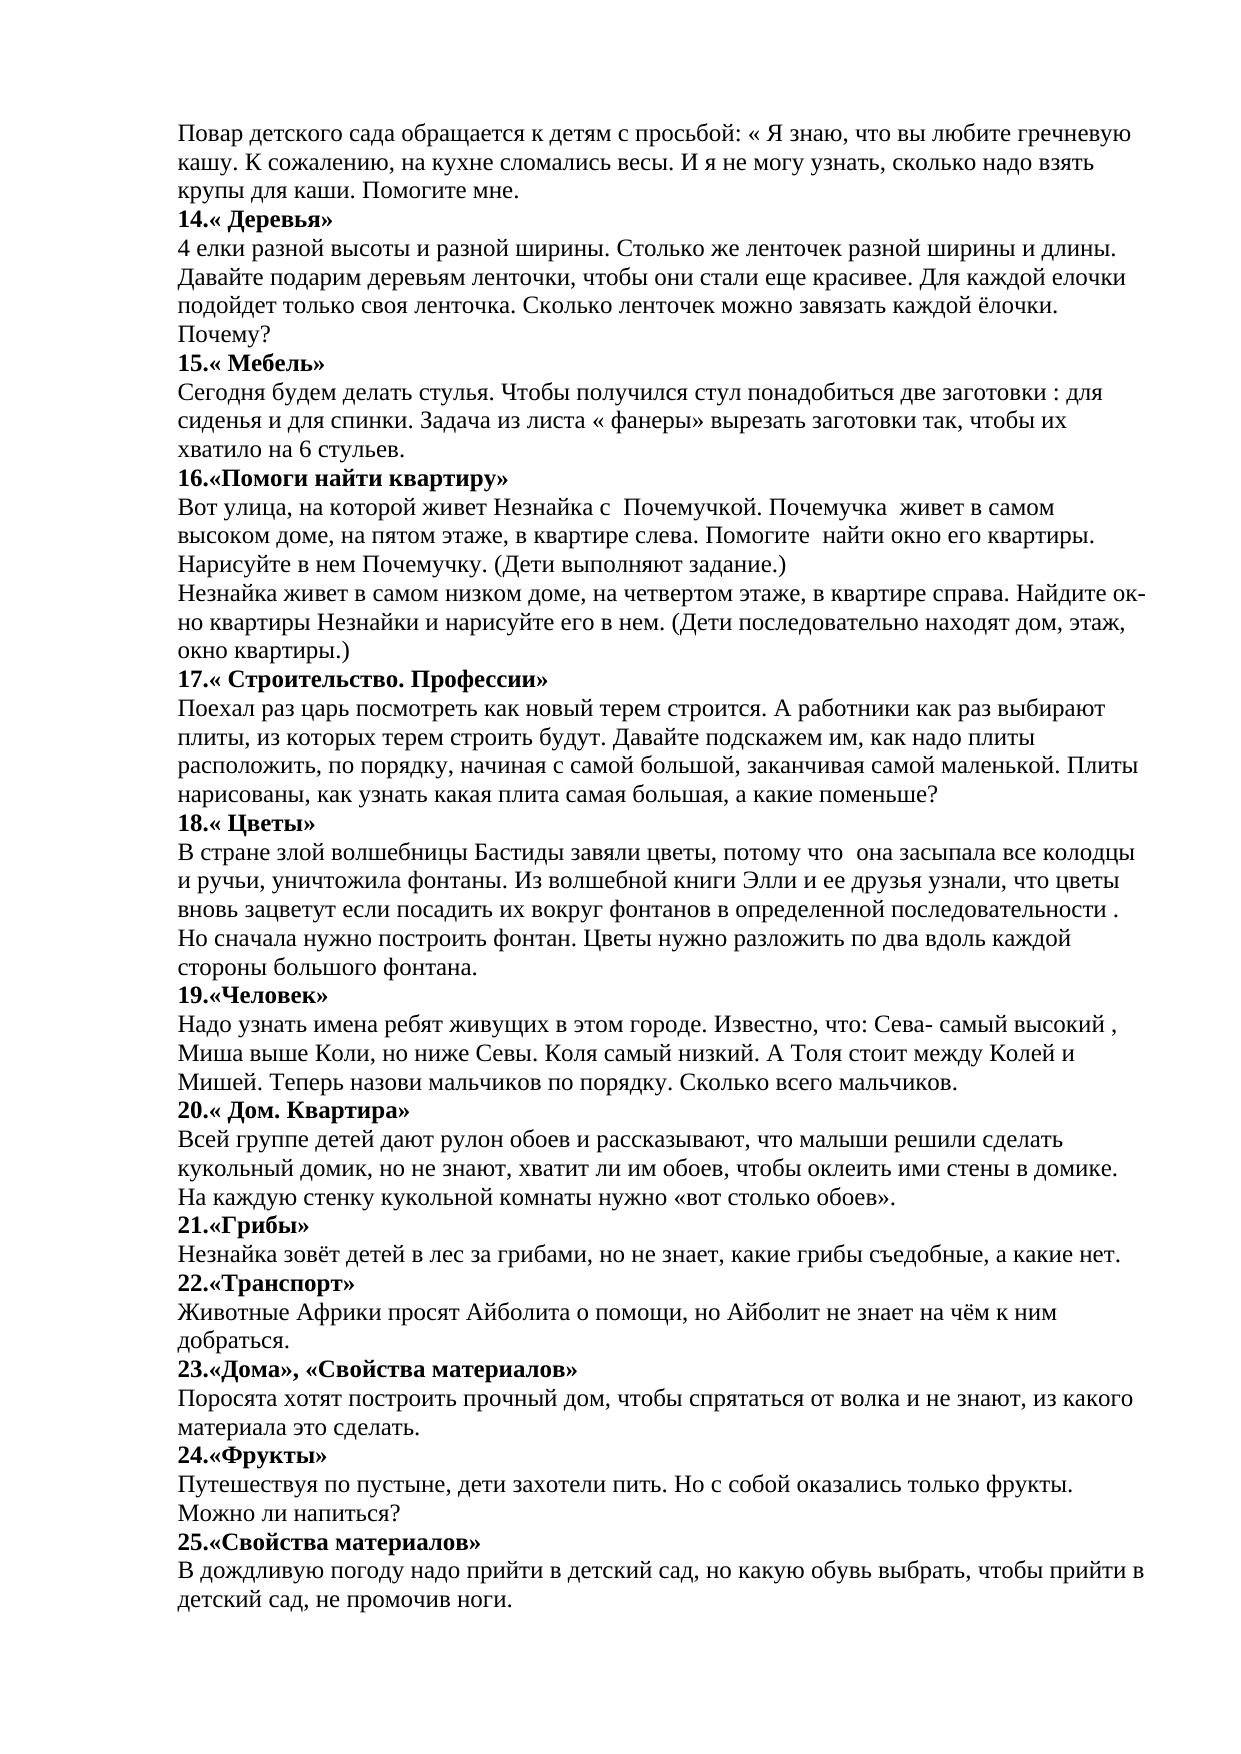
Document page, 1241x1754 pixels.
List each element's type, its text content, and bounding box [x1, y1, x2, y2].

text Сегодня будем делать стулья. Чтобы получился стул понадобиться две заготовки : для сиденья и для спинки. Задача из листа « фанеры» вырезать заготовки так, чтобы их хватило на 6 стульев. [177, 377, 1152, 463]
text Всей группе детей дают рулон обоев и рассказывают, что малыши решили сделать кукольный домик, но не знают, хватит ли им обоев, чтобы оклеить ими стены в домике. На каждую стенку кукольной комнаты нужно «вот столько обоев». [177, 1124, 1152, 1211]
text Животные Африки просят Айболита о помощи, но Айболит не знает на чём к ним добраться. [177, 1297, 1152, 1354]
text 15.« Мебель» [177, 348, 1152, 377]
text 4 елки разной высоты и разной ширины. Столько же ленточек разной ширины и длины. Давайте подарим деревьям ленточки, чтобы они стали еще красивее. Для каждой елочки подойдет только своя ленточка. Сколько ленточек можно завязать каждой ёлочки. Почему? [177, 233, 1152, 348]
text 17.« Строительство. Профессии» [177, 664, 1152, 693]
text Незнайка зовёт детей в лес за грибами, но не знает, какие грибы съедобные, а какие нет. [177, 1239, 1152, 1268]
text В стране злой волшебницы Бастиды завяли цветы, потому что она засыпала все колодцы и ручьи, уничтожила фонтаны. Из волшебной книги Элли и ее друзья узнали, что цветы вновь зацветут если посадить их вокруг фонтанов в определенной последовательности . Но сначала нужно построить фонтан. Цветы нужно разложить по два вдоль каждой стороны большого фонтана. [177, 837, 1152, 981]
text Поехал раз царь посмотреть как новый терем строится. А работники как раз выбирают плиты, из которых терем строить будут. Давайте подскажем им, как надо плиты расположить, по порядку, начиная с самой большой, заканчивая самой маленькой. Плиты нарисованы, как узнать какая плита самая большая, а какие поменьше? [177, 693, 1152, 808]
text 19.«Человек» [177, 981, 1152, 1009]
text В дождливую погоду надо прийти в детский сад, но какую обувь выбрать, чтобы прийти в детский сад, не промочив ноги. [177, 1556, 1152, 1613]
text 20.« Дом. Квартира» [177, 1096, 1152, 1124]
text Путешествуя по пустыне, дети захотели пить. Но с собой оказались только фрукты. Можно ли напиться? [177, 1469, 1152, 1527]
text Незнайка живет в самом низком доме, на четвертом этаже, в квартире справа. Найдите окно квартиры Незнайки и нарисуйте его в нем. (Дети последовательно находят дом, этаж, окно квартиры.) [177, 578, 1152, 664]
text 16.«Помоги найти квартиру» [177, 463, 1152, 492]
text Поросята хотят построить прочный дом, чтобы спрятаться от волка и не знают, из какого материала это сделать. [177, 1383, 1152, 1441]
text 18.« Цветы» [177, 808, 1152, 837]
text 22.«Транспорт» [177, 1268, 1152, 1297]
text 23.«Дома», «Свойства материалов» [177, 1354, 1152, 1383]
text 21.«Грибы» [177, 1211, 1152, 1239]
text Вот улица, на которой живет Незнайка с Почемучкой. Почемучка живет в самом высоком доме, на пятом этаже, в квартире слева. Помогите найти окно его квартиры. Нарисуйте в нем Почемучку. (Дети выполняют задание.) [177, 492, 1152, 578]
text 24.«Фрукты» [177, 1441, 1152, 1469]
text 25.«Свойства материалов» [177, 1527, 1152, 1556]
text 14.« Деревья» [177, 204, 1152, 233]
text Надо узнать имена ребят живущих в этом городе. Известно, что: Сева- самый высокий , Миша выше Коли, но ниже Севы. Коля самый низкий. А Толя стоит между Колей и Мишей. Теперь назови мальчиков по порядку. Сколько всего мальчиков. [177, 1009, 1152, 1096]
text Повар детского сада обращается к детям с просьбой: « Я знаю, что вы любите гречневую кашу. К сожалению, на кухне сломались весы. И я не могу узнать, сколько надо взять крупы для каши. Помогите мне. [177, 118, 1152, 204]
